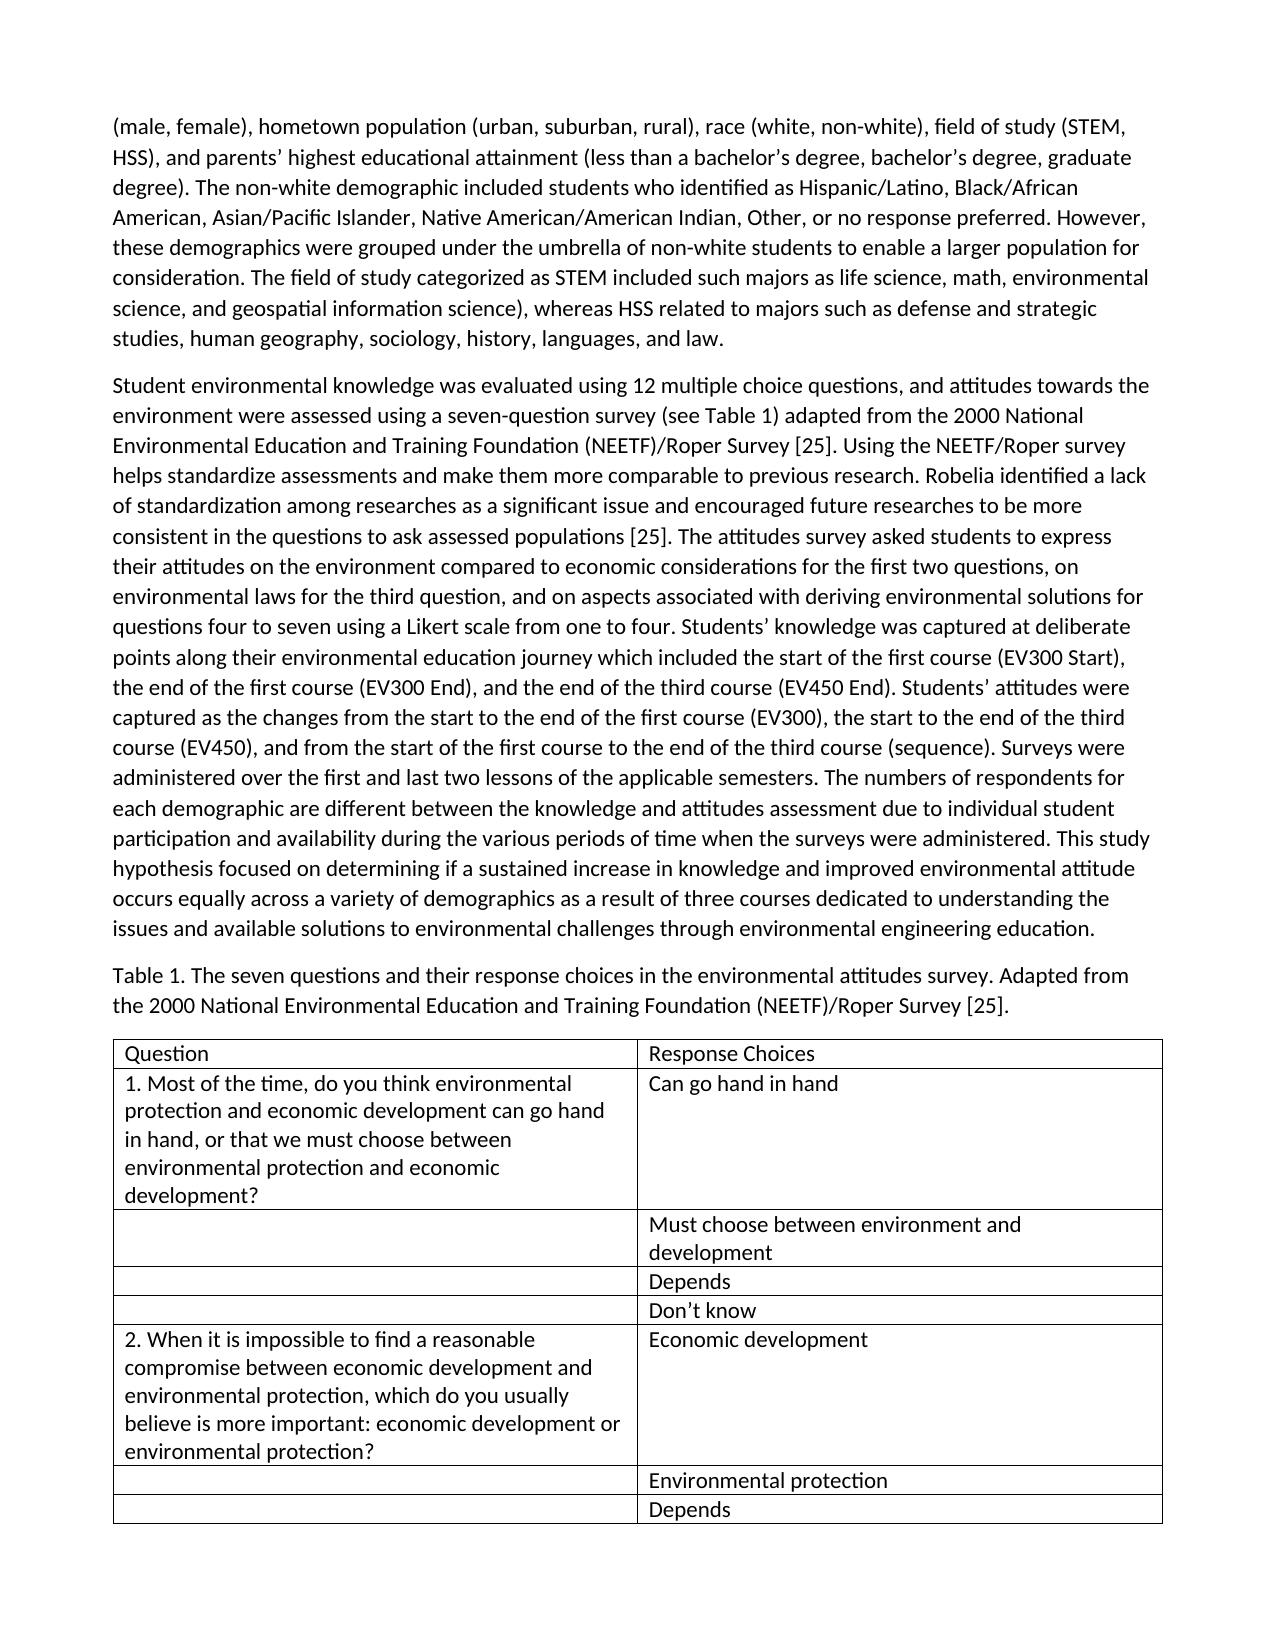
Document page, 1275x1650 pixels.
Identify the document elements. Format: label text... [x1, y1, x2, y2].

table_header Question [114, 1040, 637, 1068]
table_cell [114, 1296, 637, 1324]
table_cell [114, 1495, 637, 1523]
table_header Response Choices [638, 1040, 1162, 1068]
table_cell Environmental protection [638, 1466, 1162, 1494]
table_cell [114, 1267, 637, 1295]
table_cell 1. Most of the time, do you think environmental protection and economic development can go hand in hand, or that we must choose between environmental protection and economic development? [114, 1069, 637, 1209]
table_cell Depends [638, 1267, 1162, 1295]
text Table 1. The seven questions and their response choices in the environmental attitudes survey. Adapted from the 2000 National Environmental Education and Training Foundation (NEETF)/Roper Survey [25]. [112, 961, 1162, 1020]
table_cell Can go hand in hand [638, 1069, 1162, 1209]
table_cell [114, 1210, 637, 1266]
table_cell Must choose between environment and development [638, 1210, 1162, 1266]
table_cell [114, 1466, 637, 1494]
table_cell 2. When it is impossible to find a reasonable compromise between economic development and environmental protection, which do you usually believe is more important: economic development or environmental protection? [114, 1325, 637, 1465]
text Student environmental knowledge was evaluated using 12 multiple choice questions, and attitudes towards the environment were assessed using a seven-question survey (see Table 1) adapted from the 2000 National Environmental Education and Training Foundation (NEETF)/Roper Survey [25]. Using the NEETF/Roper survey helps standardize assessments and make them more comparable to previous research. Robelia identified a lack of standardization among researches as a significant issue and encouraged future researches to be more consistent in the questions to ask assessed populations [25]. The attitudes survey asked students to express their attitudes on the environment compared to economic considerations for the first two questions, on environmental laws for the third question, and on aspects associated with deriving environmental solutions for questions four to seven using a Likert scale from one to four. Students’ knowledge was captured at deliberate points along their environmental education journey which included the start of the first course (EV300 Start), the end of the first course (EV300 End), and the end of the third course (EV450 End). Students’ attitudes were captured as the changes from the start to the end of the first course (EV300), the start to the end of the third course (EV450), and from the start of the first course to the end of the third course (sequence). Surveys were administered over the first and last two lessons of the applicable semesters. The numbers of respondents for each demographic are different between the knowledge and attitudes assessment due to individual student participation and availability during the various periods of time when the surveys were administered. This study hypothesis focused on determining if a sustained increase in knowledge and improved environmental attitude occurs equally across a variety of demographics as a result of three courses dedicated to understanding the issues and available solutions to environmental challenges through environmental engineering education. [112, 371, 1162, 943]
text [112, 112, 1162, 352]
table_cell Don’t know [638, 1296, 1162, 1324]
table_cell Depends [638, 1495, 1162, 1523]
table_cell Economic development [638, 1325, 1162, 1465]
